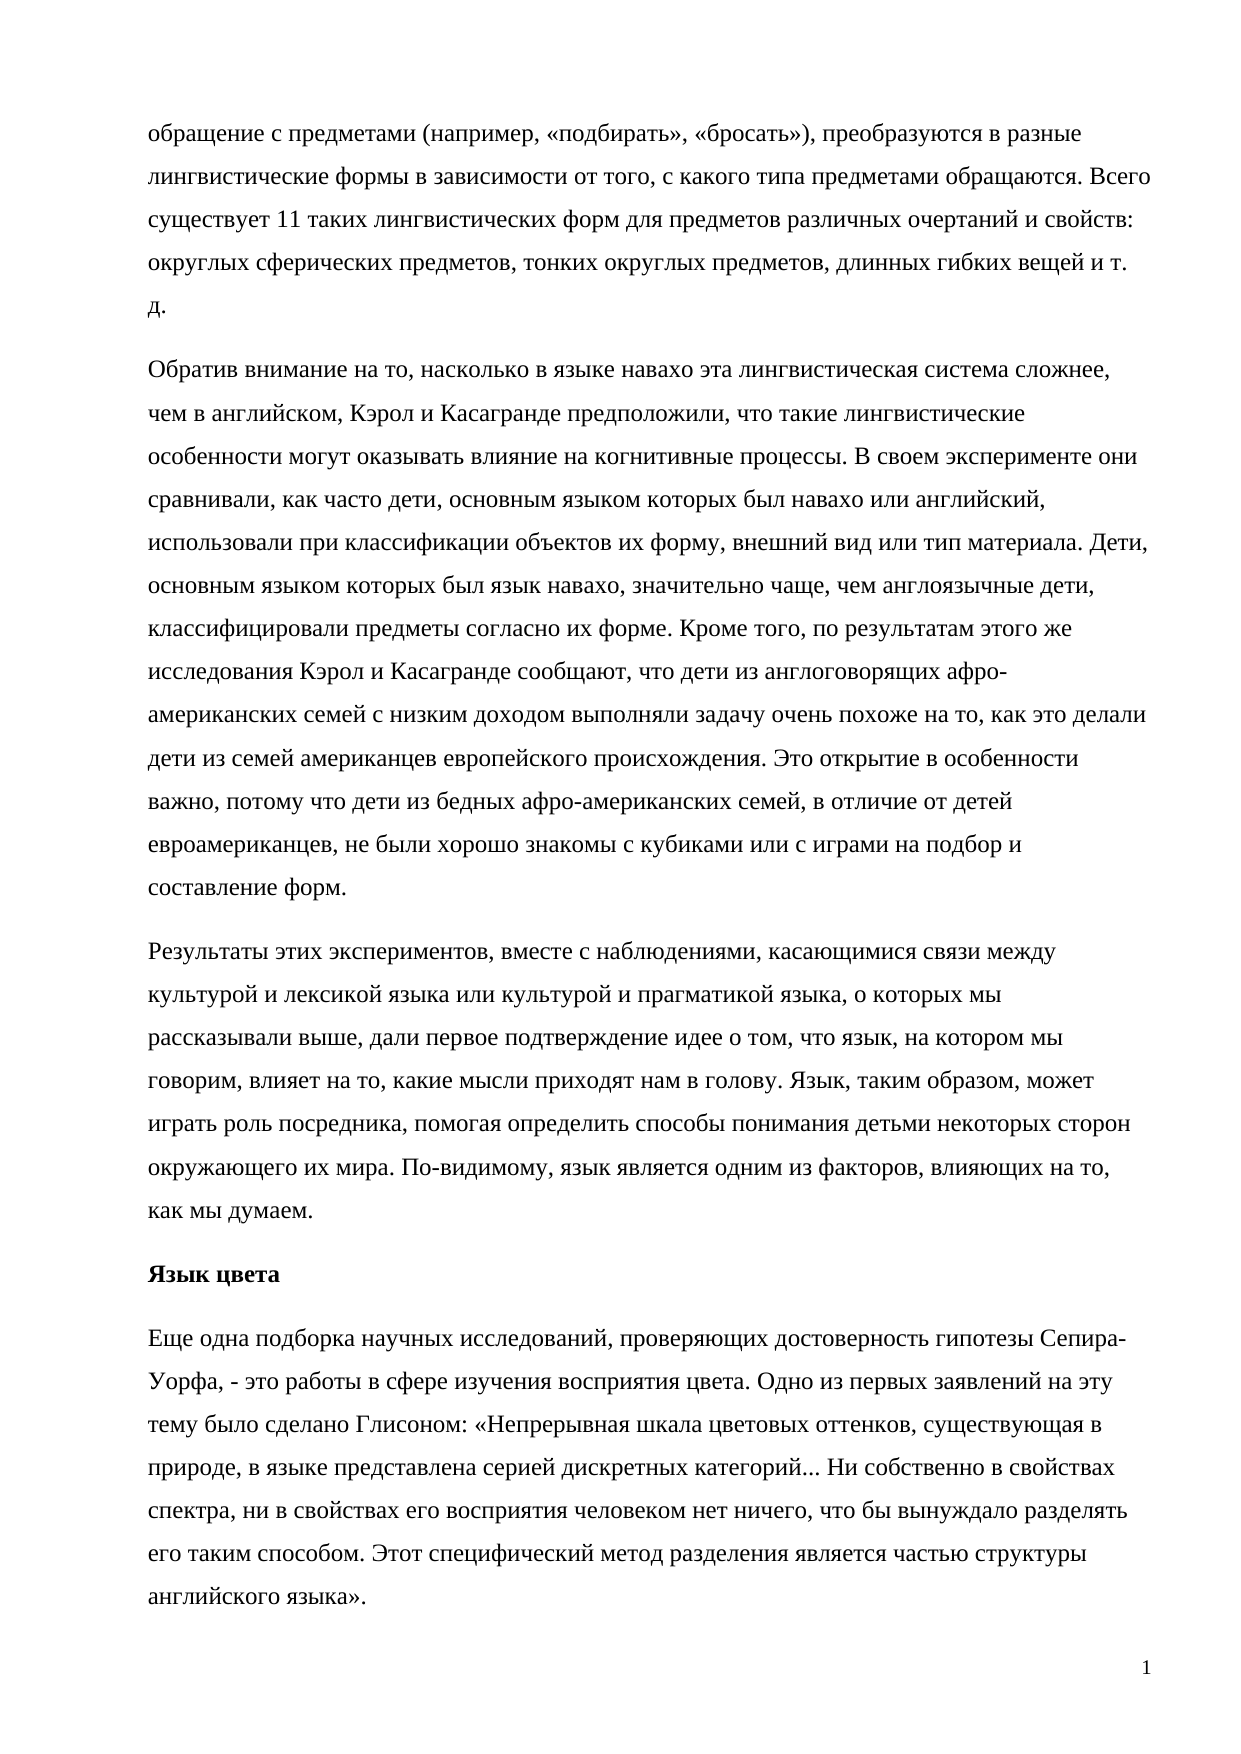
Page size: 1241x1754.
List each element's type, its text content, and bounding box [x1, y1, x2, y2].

text Язык цвета [148, 1259, 1152, 1287]
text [148, 118, 1152, 319]
text Обратив внимание на то, насколько в языке навахо эта лингвистическая система сложнее, чем в английском, Кэрол и Касагранде предположили, что такие лингвистические особенности могут оказывать влияние на когнитивные процессы. В своем эксперименте они сравнивали, как часто дети, основным языком которых был навахо или английский, использовали при классификации объектов их форму, внешний вид или тип материала. Дети, основным язы­ком которых был язык навахо, значительно чаще, чем англоязычные дети, классифицировали предметы согласно их форме. Кроме того, по результатам этого же исследования Кэрол и Касагранде сообщают, что дети из англоговорящих афро-американских семей с низким доходом выполняли за­дачу очень похоже на то, как это делали дети из семей американцев европейского происхождения. Это открытие в особенности важно, потому что дети из бедных афро-американских семей, в отличие от детей евроамериканцев, не были хорошо знакомы с кубиками или с играми на подбор и составление форм. [148, 354, 1152, 901]
text Еще одна подборка научных исследований, проверяющих достоверность гипотезы Сепира-Уорфа, - это работы в сфере изучения восприятия цвета. Одно из первых заявлений на эту тему было сделано Глисоном: «Непрерывная шкала цветовых оттенков, существующая в природе, в языке представлена серией дискретных категорий... Ни собственно в свойствах спектра, ни в свойствах его восприятия человеком нет ничего, что бы вынуждало разделять его таким способом. Этот специфический метод разделения является частью структуры английского языка». [148, 1323, 1152, 1610]
text Результаты этих экспериментов, вместе с наблюдениями, касающимися связи между культурой и лексикой языка или культурой и прагматикой языка, о которых мы рассказывали выше, дали пер­вое подтверждение идее о том, что язык, на котором мы говорим, влияет на то, какие мысли приходят нам в голову. Язык, таким образом, может играть роль посредника, помогая определить способы понимания детьми некоторых сторон окружающего их мира. По-видимому, язык является одним из факторов, влияющих на то, как мы думаем. [148, 936, 1152, 1223]
